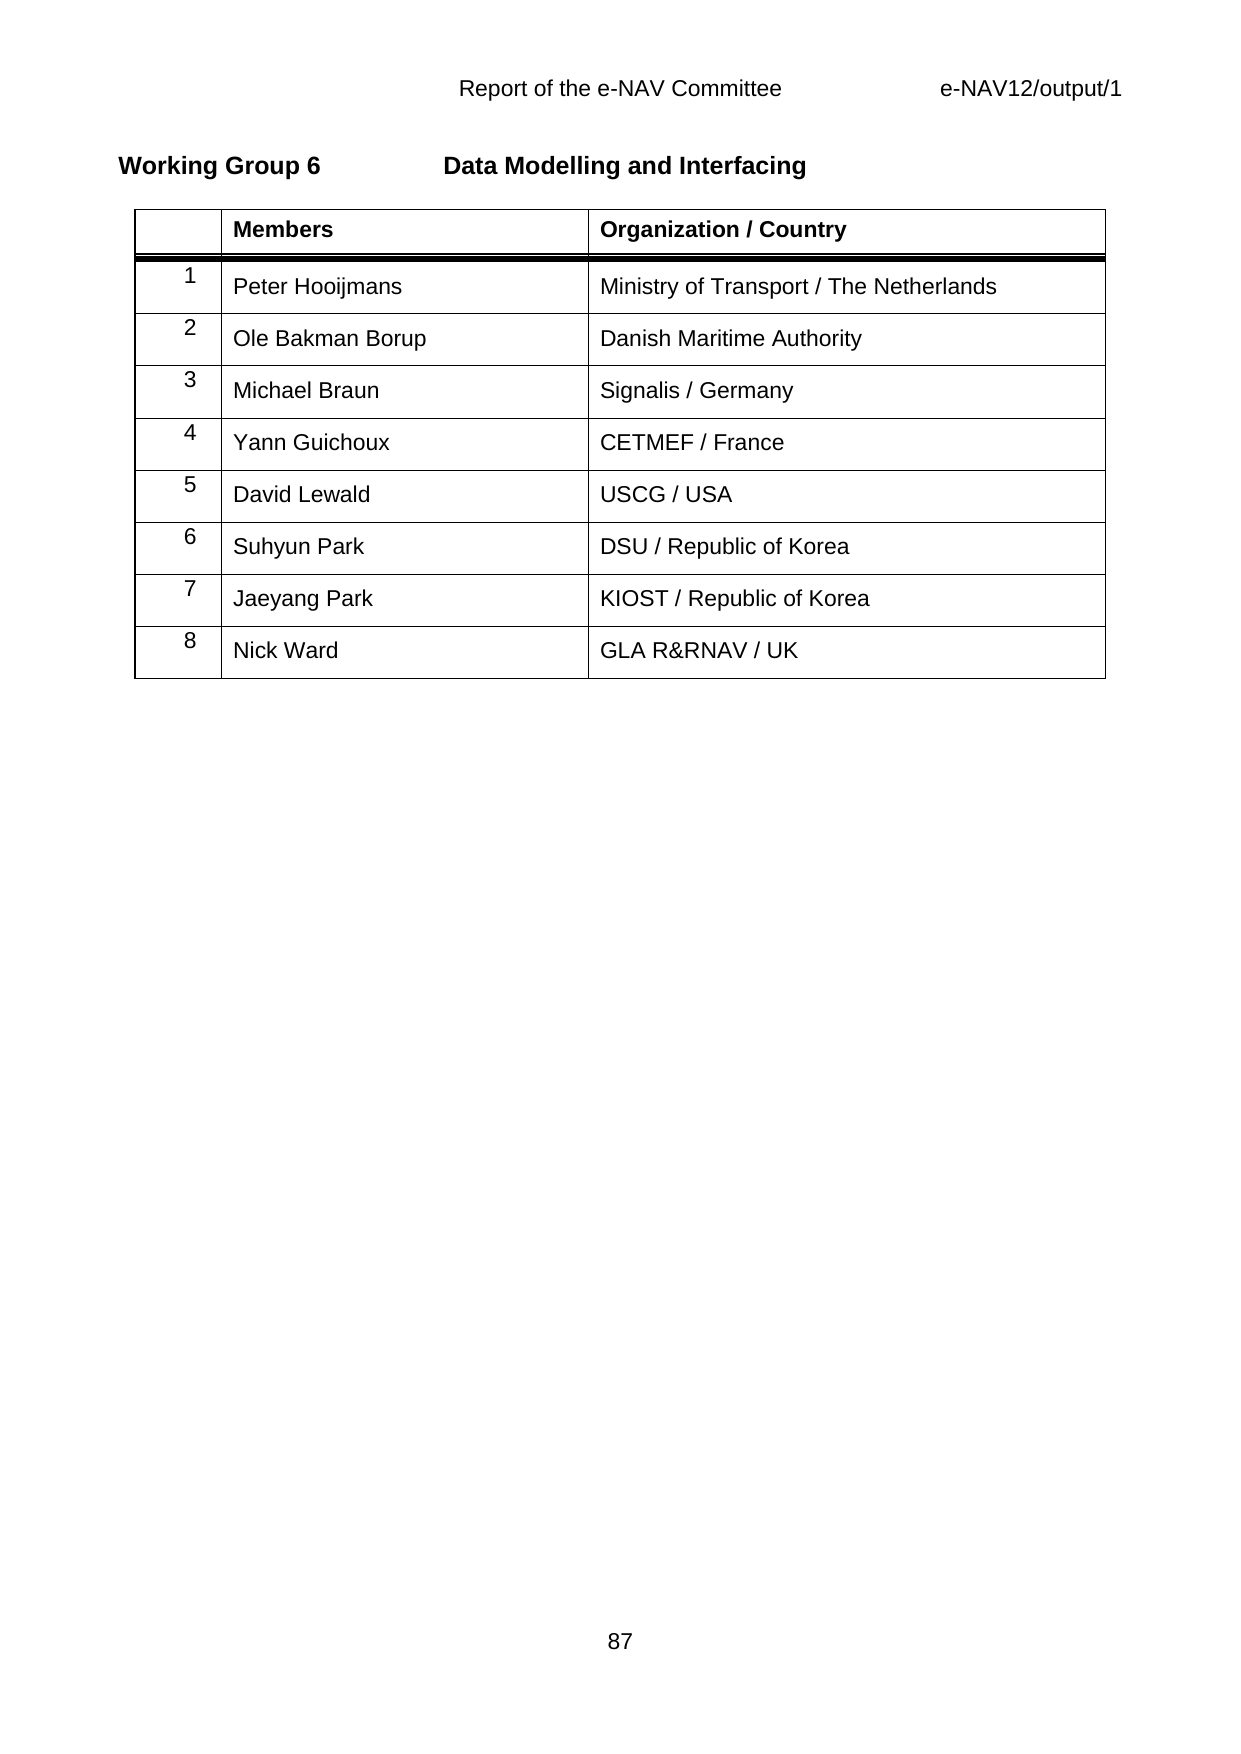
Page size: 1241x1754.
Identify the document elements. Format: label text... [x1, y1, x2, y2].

table_cell Ole Bakman Borup [222, 314, 588, 365]
table_cell Nick Ward [222, 627, 588, 678]
table_cell [136, 419, 221, 469]
table_cell [136, 523, 221, 574]
table_cell Yann Guichoux [222, 419, 588, 469]
table_cell [136, 314, 221, 365]
table_cell [136, 366, 221, 417]
text Working Group 6 Data Modelling and Interfacing [118, 151, 1122, 180]
table_cell [136, 627, 221, 678]
table_cell Jaeyang Park [222, 575, 588, 626]
table_cell [136, 262, 221, 313]
table_header Organization / Country [589, 210, 1105, 253]
table_cell [136, 575, 221, 626]
table_cell USCG / USA [589, 471, 1105, 522]
table_cell DSU / Republic of Korea [589, 523, 1105, 574]
table_cell Suhyun Park [222, 523, 588, 574]
table_header [136, 210, 221, 253]
table_cell [136, 471, 221, 522]
table_cell CETMEF / France [589, 419, 1105, 469]
table_cell GLA R&RNAV / UK [589, 627, 1105, 678]
table_cell Michael Braun [222, 366, 588, 417]
table_cell Ministry of Transport / The Netherlands [589, 262, 1105, 313]
table_header Members [222, 210, 588, 253]
table_cell David Lewald [222, 471, 588, 522]
table_cell Peter Hooijmans [222, 262, 588, 313]
table_cell KIOST / Republic of Korea [589, 575, 1105, 626]
table_cell Signalis / Germany [589, 366, 1105, 417]
table_cell Danish Maritime Authority [589, 314, 1105, 365]
